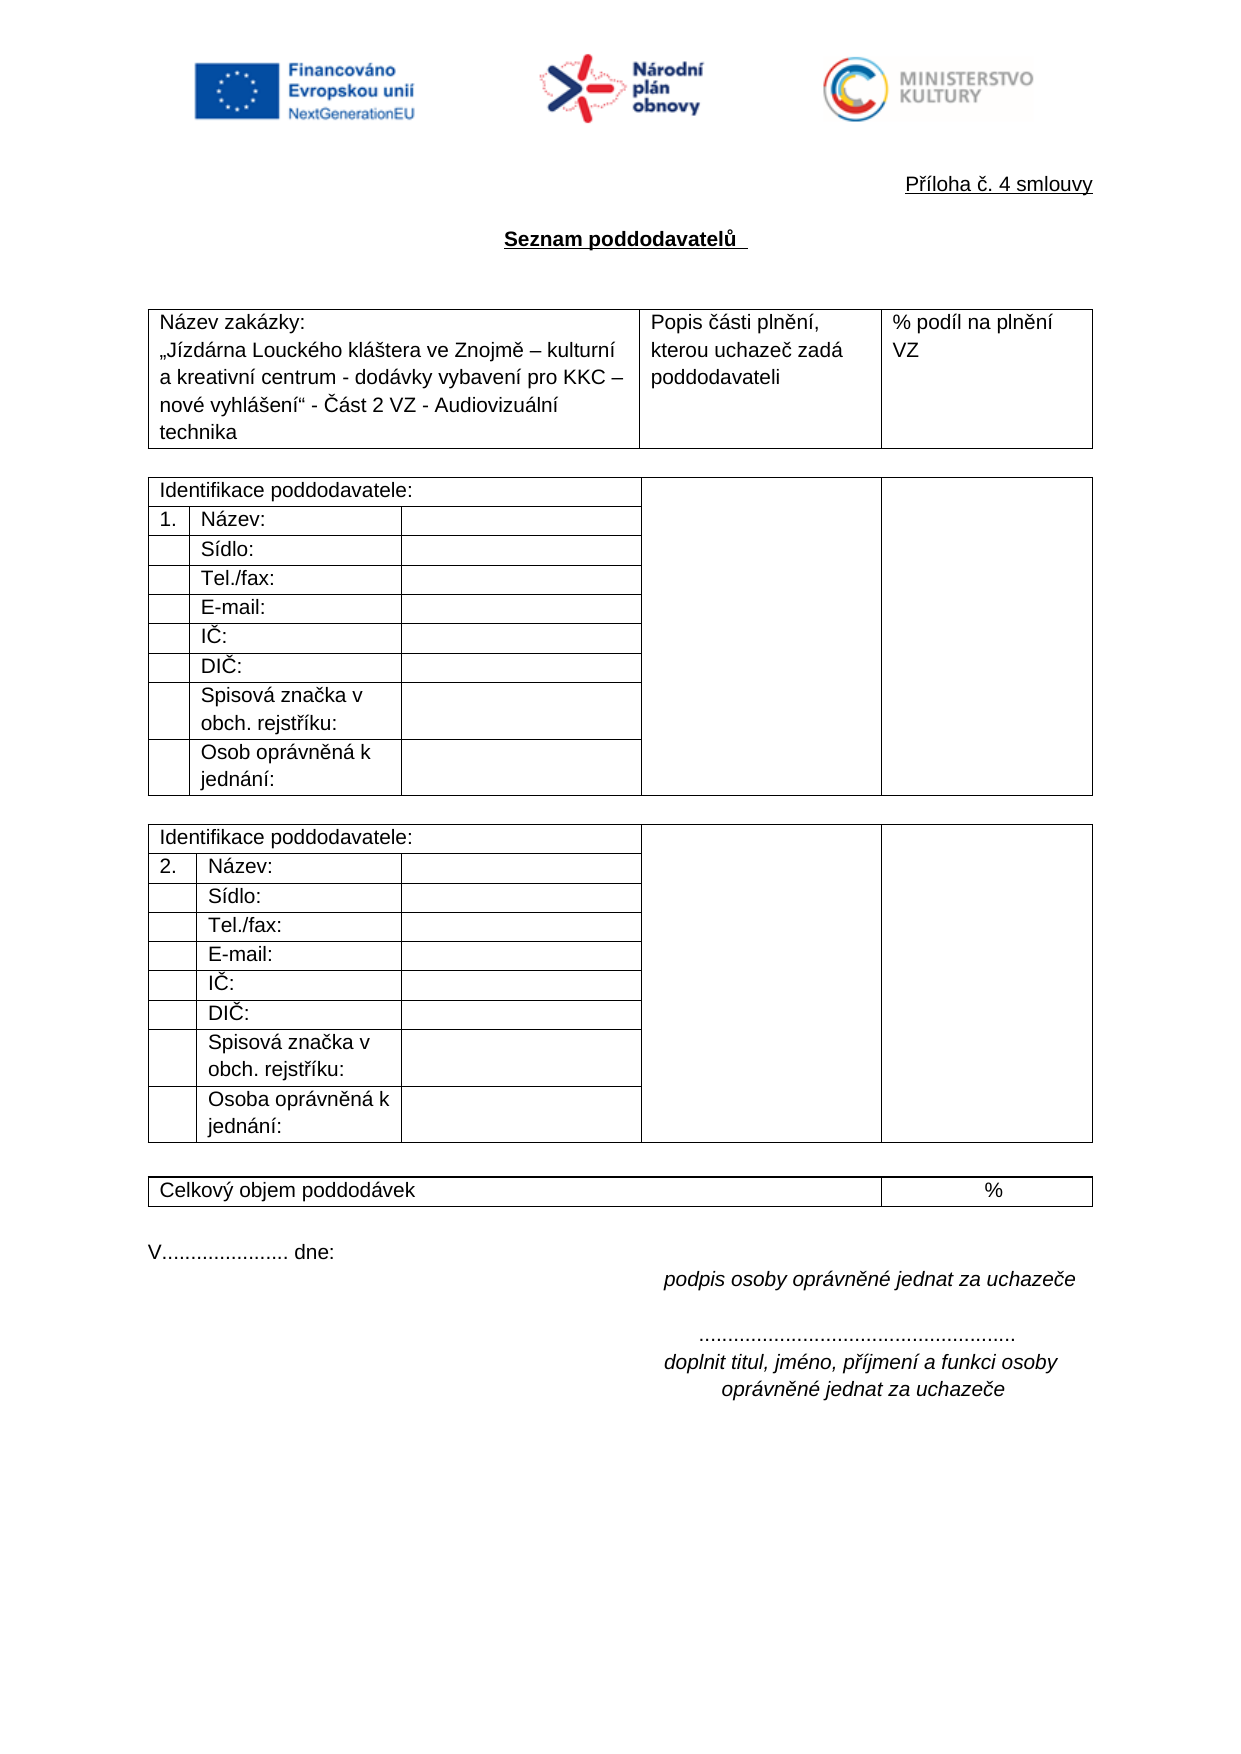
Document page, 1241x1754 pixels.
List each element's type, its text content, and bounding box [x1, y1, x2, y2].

text oprávněné jednat za uchazeče [590, 1377, 1088, 1401]
table_cell [402, 942, 641, 970]
table_header Identifikace poddodavatele: [149, 478, 641, 506]
text V...................... dne: [148, 1240, 1093, 1264]
table_header [642, 478, 881, 795]
table_cell [402, 740, 641, 795]
table_cell [402, 1030, 641, 1086]
table_cell Tel./fax: [190, 566, 401, 594]
table_cell [149, 971, 196, 999]
table_cell 2. [149, 854, 196, 882]
table_cell [149, 913, 196, 941]
table_cell [402, 536, 641, 565]
table_cell Tel./fax: [197, 913, 401, 941]
table_cell [402, 1087, 641, 1142]
table_header Popis části plnění, kterou uchazeč zadá poddodavateli [640, 310, 881, 448]
table_header % podíl na plnění VZ [882, 310, 1092, 448]
table_header [642, 825, 881, 1142]
table_cell [402, 624, 641, 652]
table_cell IČ: [197, 971, 401, 999]
table_cell Spisová značka v obch. rejstříku: [197, 1030, 401, 1086]
table_cell Název: [190, 507, 401, 535]
table_cell [149, 884, 196, 912]
table_cell Sídlo: [190, 536, 401, 565]
text Příloha č. 4 smlouvy [148, 172, 1093, 196]
text ....................................................... [148, 1322, 1093, 1346]
table_cell [149, 624, 189, 652]
table_cell [402, 884, 641, 912]
table_cell [149, 536, 189, 565]
table_cell [149, 1030, 196, 1086]
table_cell 1. [149, 507, 189, 535]
table_cell Osoba oprávněná k jednání: [197, 1087, 401, 1142]
table_cell [402, 854, 641, 882]
table_cell [402, 913, 641, 941]
table_header Identifikace poddodavatele: [149, 825, 641, 853]
table_cell [149, 654, 189, 682]
table_cell [149, 595, 189, 623]
table_cell [402, 654, 641, 682]
table_cell [402, 507, 641, 535]
table_cell [149, 1001, 196, 1029]
table_cell [149, 942, 196, 970]
table_header [882, 825, 1092, 1142]
table_cell Název: [197, 854, 401, 882]
table_cell E-mail: [197, 942, 401, 970]
table_cell DIČ: [190, 654, 401, 682]
picture [147, 31, 1093, 148]
table_header % [882, 1178, 1092, 1206]
table_cell [402, 1001, 641, 1029]
table_cell Spisová značka v obch. rejstříku: [190, 683, 401, 738]
text doplnit titul, jméno, příjmení a funkci osoby [590, 1350, 1240, 1374]
table_cell [402, 683, 641, 738]
table_cell IČ: [190, 624, 401, 652]
table_cell [402, 566, 641, 594]
text podpis osoby oprávněné jednat za uchazeče [148, 1267, 1240, 1291]
table_cell Sídlo: [197, 884, 401, 912]
text Seznam poddodavatelů [148, 227, 1093, 251]
table_cell DIČ: [197, 1001, 401, 1029]
table_cell [149, 683, 189, 738]
table_cell [149, 1087, 196, 1142]
table_cell Osob oprávněná k jednání: [190, 740, 401, 795]
table_cell [402, 971, 641, 999]
table_cell [149, 740, 189, 795]
table_cell [149, 566, 189, 594]
table_header [882, 478, 1092, 795]
table_cell [402, 595, 641, 623]
table_header Název zakázky: „Jízdárna Louckého kláštera ve Znojmě – kulturní a kreativní centrum - dodávky vybavení pro KKC – nové vyhlášení“ - Část 2 VZ - Audiovizuální technika [149, 310, 639, 448]
table_cell E-mail: [190, 595, 401, 623]
table_header Celkový objem poddodávek [149, 1178, 881, 1206]
